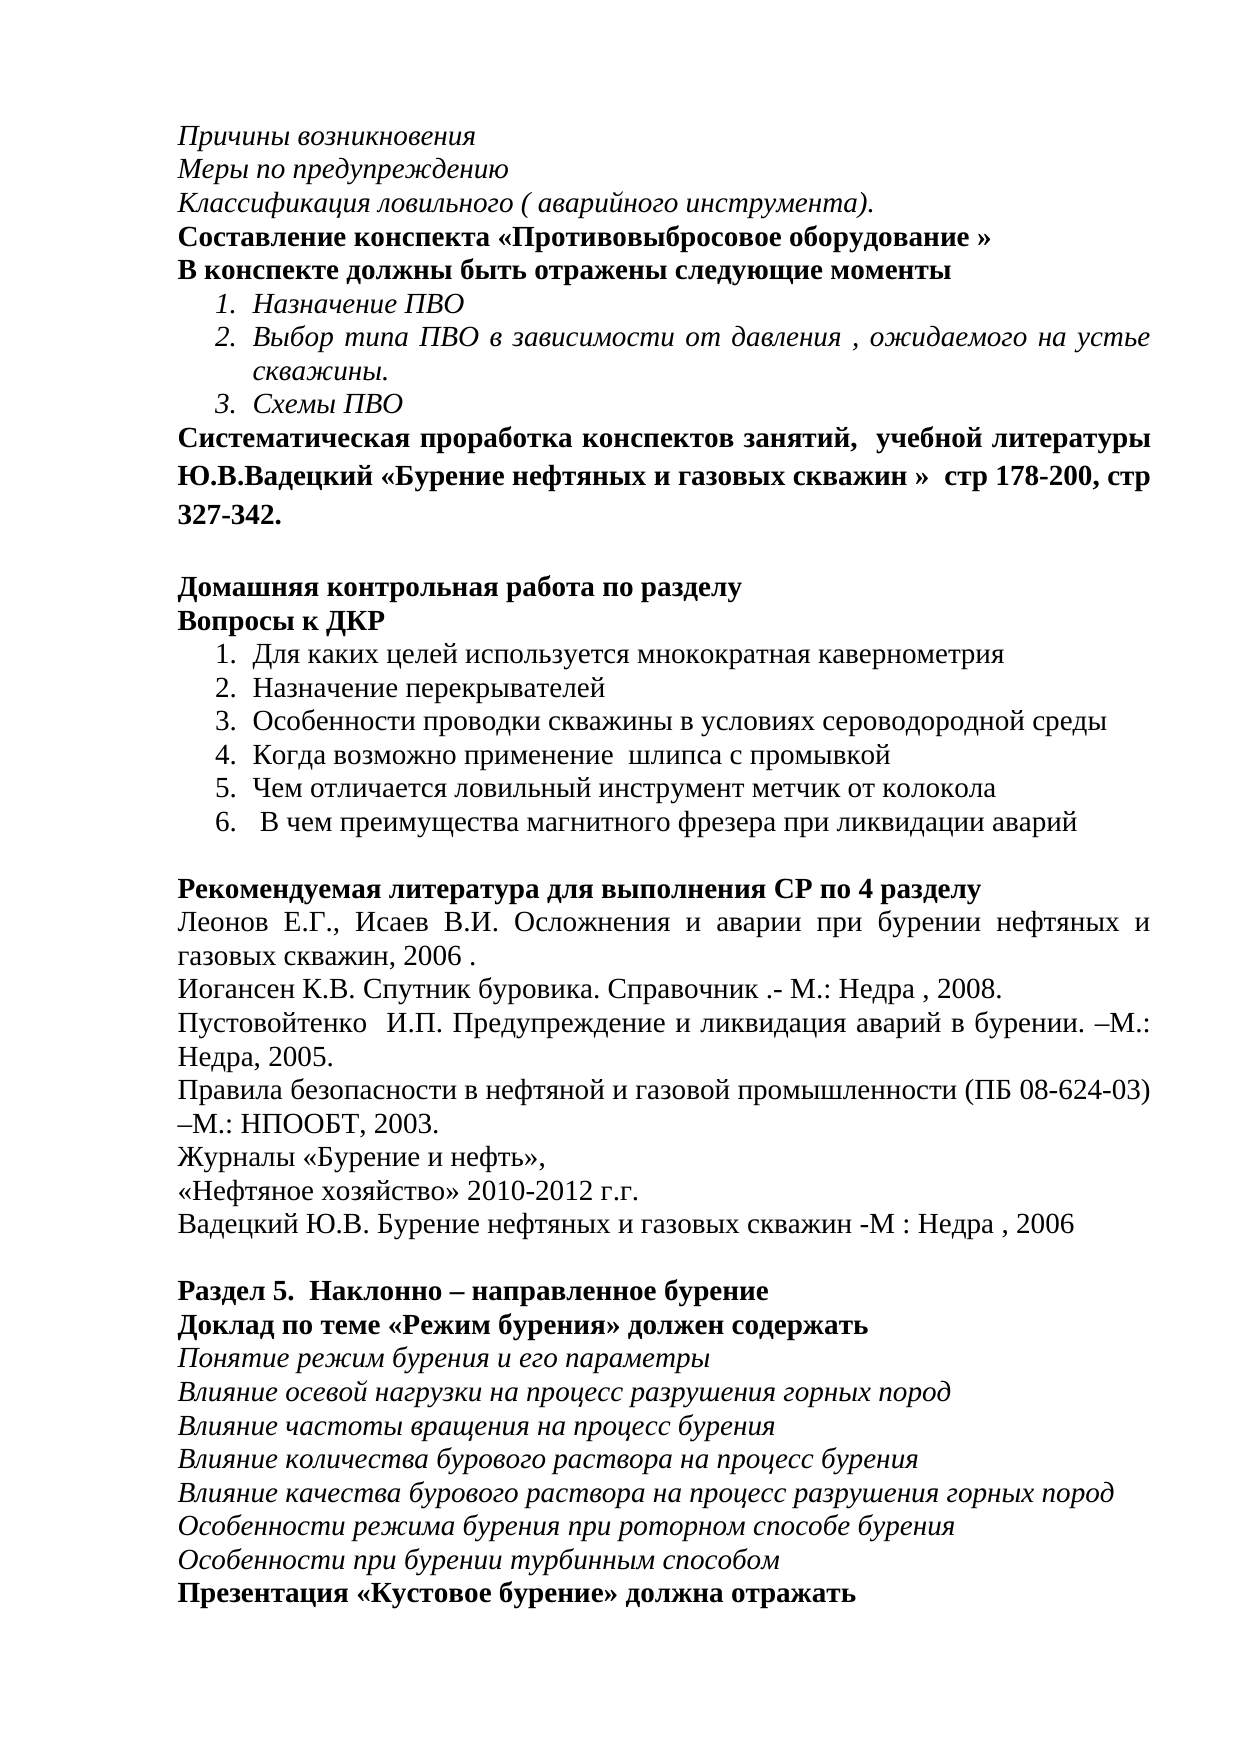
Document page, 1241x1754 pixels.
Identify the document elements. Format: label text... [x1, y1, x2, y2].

text Особенности при бурении турбинным способом [177, 1542, 1152, 1575]
text Составление конспекта «Противовыбросовое оборудование » [177, 219, 1152, 252]
text Вопросы к ДКР [177, 603, 1152, 636]
text Особенности режима бурения при роторном способе бурения [177, 1508, 1152, 1542]
list Для каких целей используется мнокократная кавернометрия [215, 636, 1152, 670]
text Правила безопасности в нефтяной и газовой промышленности (ПБ 08-624-03) –М.: НПООБТ, 2003. [177, 1072, 1152, 1139]
text Влияние частоты вращения на процесс бурения [177, 1408, 1152, 1441]
list Чем отличается ловильный инструмент метчик от колокола [215, 770, 1152, 804]
text Влияние осевой нагрузки на процесс разрушения горных пород [177, 1374, 1152, 1408]
text Рекомендуемая литература для выполнения СР по 4 разделу [177, 871, 1152, 904]
text Пустовойтенко И.П. Предупреждение и ликвидация аварий в бурении. –М.: Недра, 2005. [177, 1005, 1152, 1072]
text Раздел 5. Наклонно – направленное бурение [177, 1273, 1152, 1307]
text Доклад по теме «Режим бурения» должен содержать [177, 1307, 1152, 1341]
list Выбор типа ПВО в зависимости от давления , ожидаемого на устье скважины. [215, 319, 1152, 386]
text Леонов Е.Г., Исаев В.И. Осложнения и аварии при бурении нефтяных и газовых скважин, 2006 . [177, 904, 1152, 972]
list Назначение ПВО [215, 286, 1152, 319]
text Систематическая проработка конспектов занятий, учебной литературы Ю.В.Вадецкий «Бурение нефтяных и газовых скважин » стр 178-200, стр 327-342. [177, 420, 1152, 531]
text Домашняя контрольная работа по разделу [177, 569, 1152, 603]
text Влияние качества бурового раствора на процесс разрушения горных пород [177, 1475, 1152, 1508]
text Вадецкий Ю.В. Бурение нефтяных и газовых скважин -М : Недра , 2006 [177, 1206, 1152, 1240]
text Причины возникновения [177, 118, 1152, 152]
list Схемы ПВО [215, 386, 1152, 420]
text Презентация «Кустовое бурение» должна отражать [177, 1575, 1152, 1609]
text Классификация ловильного ( аварийного инструмента). [177, 185, 1152, 219]
list Когда возможно применение шлипса с промывкой [215, 737, 1152, 770]
text В конспекте должны быть отражены следующие моменты [177, 252, 1152, 286]
text Журналы «Бурение и нефть», [177, 1139, 1152, 1173]
list Особенности проводки скважины в условиях сероводородной среды [215, 703, 1152, 737]
list Назначение перекрывателей [215, 670, 1152, 703]
text Меры по предупреждению [177, 152, 1152, 185]
text Понятие режим бурения и его параметры [177, 1341, 1152, 1374]
text «Нефтяное хозяйство» 2010-2012 г.г. [177, 1173, 1152, 1206]
list В чем преимущества магнитного фрезера при ликвидации аварий [215, 804, 1152, 837]
text Иогансен К.В. Спутник буровика. Справочник .- М.: Недра , 2008. [177, 972, 1152, 1005]
text Влияние количества бурового раствора на процесс бурения [177, 1441, 1152, 1475]
